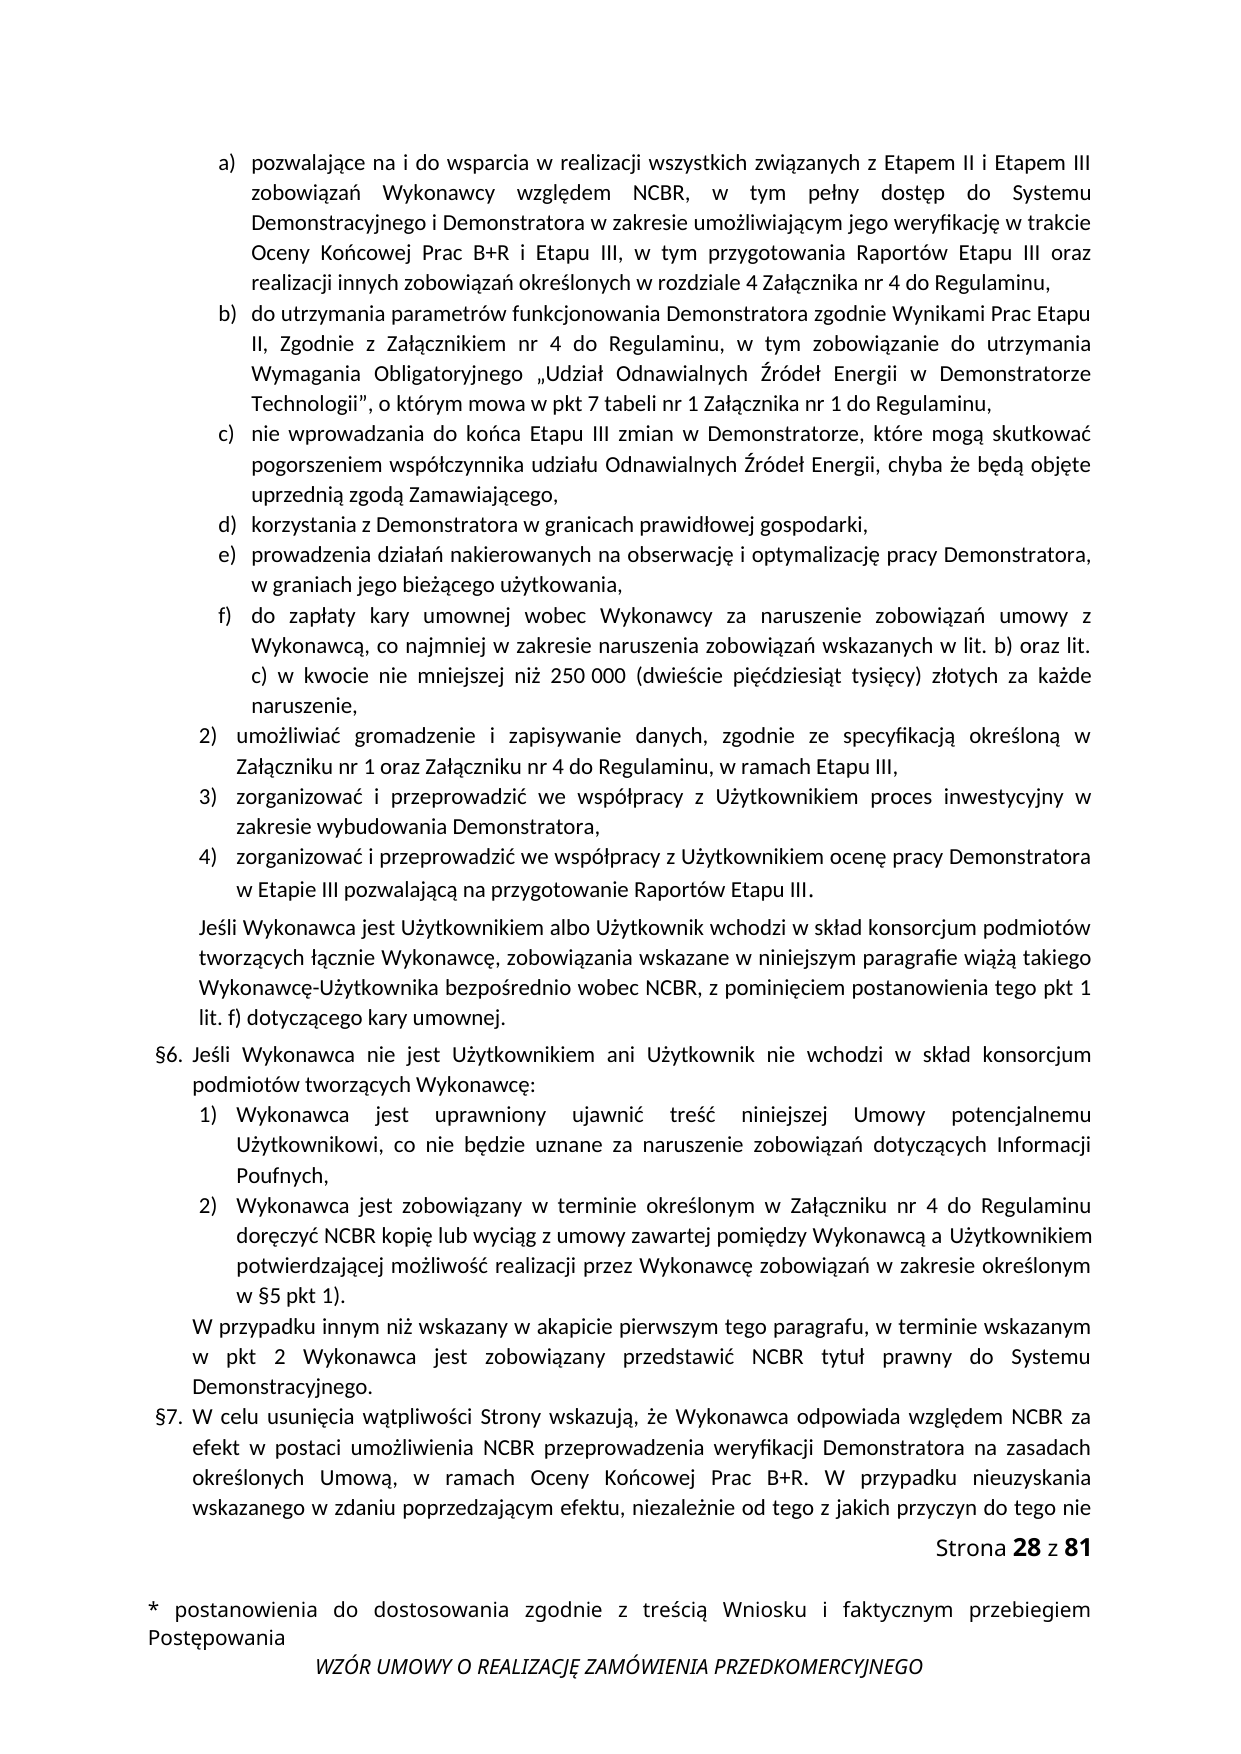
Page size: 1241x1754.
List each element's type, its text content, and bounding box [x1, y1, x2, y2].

list W przypadku innym niż wskazany w akapicie pierwszym tego paragrafu, w terminie wskazanym w pkt 2 Wykonawca jest zobowiązany przedstawić NCBR tytuł prawny do Systemu Demonstracyjnego. [192, 1312, 1093, 1400]
list nie wprowadzania do końca Etapu III zmian w Demonstratorze, które mogą skutkować pogorszeniem współczynnika udziału Odnawialnych Źródeł Energii, chyba że będą objęte uprzednią zgodą Zamawiającego, [218, 419, 1093, 508]
list do zapłaty kary umownej wobec Wykonawcy za naruszenie zobowiązań umowy z Wykonawcą, co najmniej w zakresie naruszenia zobowiązań wskazanych w lit. b) oraz lit. c) w kwocie nie mniejszej niż 250 000 (dwieście pięćdziesiąt tysięcy) złotych za każde naruszenie, [218, 601, 1093, 719]
list Jeśli Wykonawca nie jest Użytkownikiem ani Użytkownik nie wchodzi w skład konsorcjum podmiotów tworzących Wykonawcę: [154, 1040, 1093, 1098]
list korzystania z Demonstratora w granicach prawidłowej gospodarki, [218, 510, 1093, 538]
list prowadzenia działań nakierowanych na obserwację i optymalizację pracy Demonstratora, w graniach jego bieżącego użytkowania, [218, 540, 1093, 598]
list umożliwiać gromadzenie i zapisywanie danych, zgodnie ze specyfikacją określoną w Załączniku nr 1 oraz Załączniku nr 4 do Regulaminu, w ramach Etapu III, [199, 722, 1093, 780]
list pozwalające na i do wsparcia w realizacji wszystkich związanych z Etapem II i Etapem III zobowiązań Wykonawcy względem NCBR, w tym pełny dostęp do Systemu Demonstracyjnego i Demonstratora w zakresie umożliwiającym jego weryfikację w trakcie Oceny Końcowej Prac B+R i Etapu III, w tym przygotowania Raportów Etapu III oraz realizacji innych zobowiązań określonych w rozdziale 4 Załącznika nr 4 do Regulaminu, [218, 148, 1093, 296]
list zorganizować i przeprowadzić we współpracy z Użytkownikiem ocenę pracy Demonstratora w Etapie III pozwalającą na przygotowanie Raportów Etapu III. [199, 842, 1093, 904]
text Jeśli Wykonawca jest Użytkownikiem albo Użytkownik wchodzi w skład konsorcjum podmiotów tworzących łącznie Wykonawcę, zobowiązania wskazane w niniejszym paragrafie wiążą takiego Wykonawcę-Użytkownika bezpośrednio wobec NCBR, z pominięciem postanowienia tego pkt 1 lit. f) dotyczącego kary umownej. [199, 913, 1093, 1032]
list zorganizować i przeprowadzić we współpracy z Użytkownikiem proces inwestycyjny w zakresie wybudowania Demonstratora, [199, 782, 1093, 840]
list Wykonawca jest uprawniony ujawnić treść niniejszej Umowy potencjalnemu Użytkownikowi, co nie będzie uznane za naruszenie zobowiązań dotyczących Informacji Poufnych, [199, 1100, 1093, 1189]
list do utrzymania parametrów funkcjonowania Demonstratora zgodnie Wynikami Prac Etapu II, Zgodnie z Załącznikiem nr 4 do Regulaminu, w tym zobowiązanie do utrzymania Wymagania Obligatoryjnego „Udział Odnawialnych Źródeł Energii w Demonstratorze Technologii”, o którym mowa w pkt 7 tabeli nr 1 Załącznika nr 1 do Regulaminu, [218, 299, 1093, 417]
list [154, 1402, 1093, 1521]
list Wykonawca jest zobowiązany w terminie określonym w Załączniku nr 4 do Regulaminu doręczyć NCBR kopię lub wyciąg z umowy zawartej pomiędzy Wykonawcą a Użytkownikiem potwierdzającej możliwość realizacji przez Wykonawcę zobowiązań w zakresie określonym w §5 pkt 1). [199, 1191, 1093, 1310]
